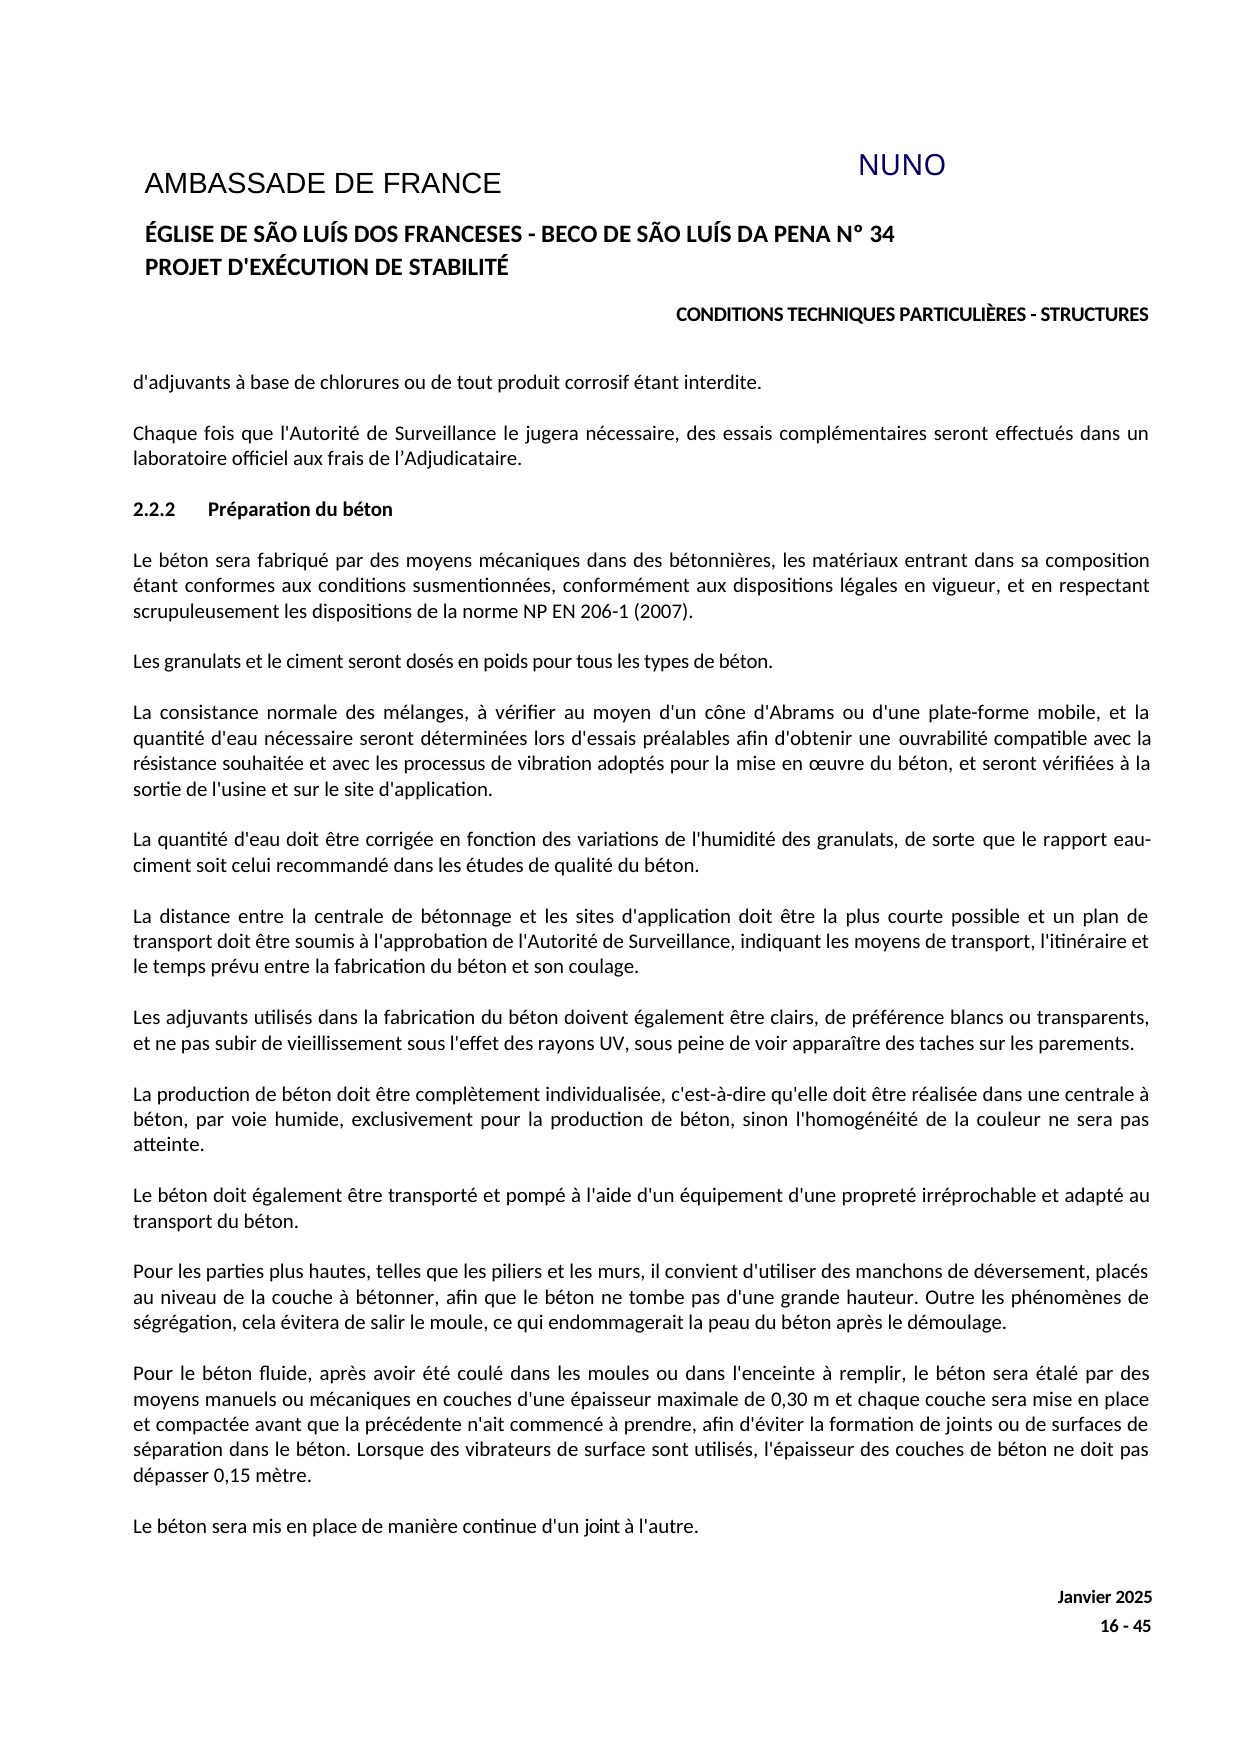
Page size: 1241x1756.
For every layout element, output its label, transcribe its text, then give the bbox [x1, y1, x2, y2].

text Chaque fois que l'Autorité de Surveillance le jugera nécessaire, des essais complémentaires seront effectués dans un laboratoire officiel aux frais de l’Adjudicataire. [133, 420, 1152, 471]
text Le béton sera fabriqué par des moyens mécaniques dans des bétonnières, les matériaux entrant dans sa composition étant conformes aux conditions susmentionnées, conformément aux dispositions légales en vigueur, et en respectant scrupuleusement les dispositions de la norme NP EN 206-1 (2007). [133, 547, 1152, 623]
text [133, 369, 1152, 394]
text Le béton doit également être transporté et pompé à l'aide d'un équipement d'une propreté irréprochable et adapté au transport du béton. [133, 1182, 1152, 1233]
text La quantité d'eau doit être corrigée en fonction des variations de l'humidité des granulats, de sorte que le rapport eau-ciment soit celui recommandé dans les études de qualité du béton. [133, 827, 1152, 877]
text La distance entre la centrale de bétonnage et les sites d'application doit être la plus courte possible et un plan de transport doit être soumis à l'approbation de l'Autorité de Surveillance, indiquant les moyens de transport, l'itinéraire et le temps prévu entre la fabrication du béton et son coulage. [133, 903, 1152, 979]
text Pour le béton fluide, après avoir été coulé dans les moules ou dans l'enceinte à remplir, le béton sera étalé par des moyens manuels ou mécaniques en couches d'une épaisseur maximale de 0,30 m et chaque couche sera mise en place et compactée avant que la précédente n'ait commencé à prendre, afin d'éviter la formation de joints ou de surfaces de séparation dans le béton. Lorsque des vibrateurs de surface sont utilisés, l'épaisseur des couches de béton ne doit pas dépasser 0,15 mètre. [133, 1360, 1152, 1487]
text Les adjuvants utilisés dans la fabrication du béton doivent également être clairs, de préférence blancs ou transparents, et ne pas subir de vieillissement sous l'effet des rayons UV, sous peine de voir apparaître des taches sur les parements. [133, 1004, 1152, 1055]
subtitle Préparation du béton [133, 496, 1152, 522]
text La consistance normale des mélanges, à vérifier au moyen d'un cône d'Abrams ou d'une plate-forme mobile, et la quantité d'eau nécessaire seront déterminées lors d'essais préalables afin d'obtenir une ouvrabilité compatible avec la résistance souhaitée et avec les processus de vibration adoptés pour la mise en œuvre du béton, et seront vérifiées à la sortie de l'usine et sur le site d'application. [133, 699, 1152, 801]
text Le béton sera mis en place de manière continue d'un joint à l'autre. [133, 1513, 1152, 1538]
text La production de béton doit être complètement individualisée, c'est-à-dire qu'elle doit être réalisée dans une centrale à béton, par voie humide, exclusivement pour la production de béton, sinon l'homogénéité de la couleur ne sera pas atteinte. [133, 1081, 1152, 1157]
text Pour les parties plus hautes, telles que les piliers et les murs, il convient d'utiliser des manchons de déversement, placés au niveau de la couche à bétonner, afin que le béton ne tombe pas d'une grande hauteur. Outre les phénomènes de ségrégation, cela évitera de salir le moule, ce qui endommagerait la peau du béton après le démoulage. [133, 1259, 1152, 1335]
text Les granulats et le ciment seront dosés en poids pour tous les types de béton. [133, 649, 1152, 674]
